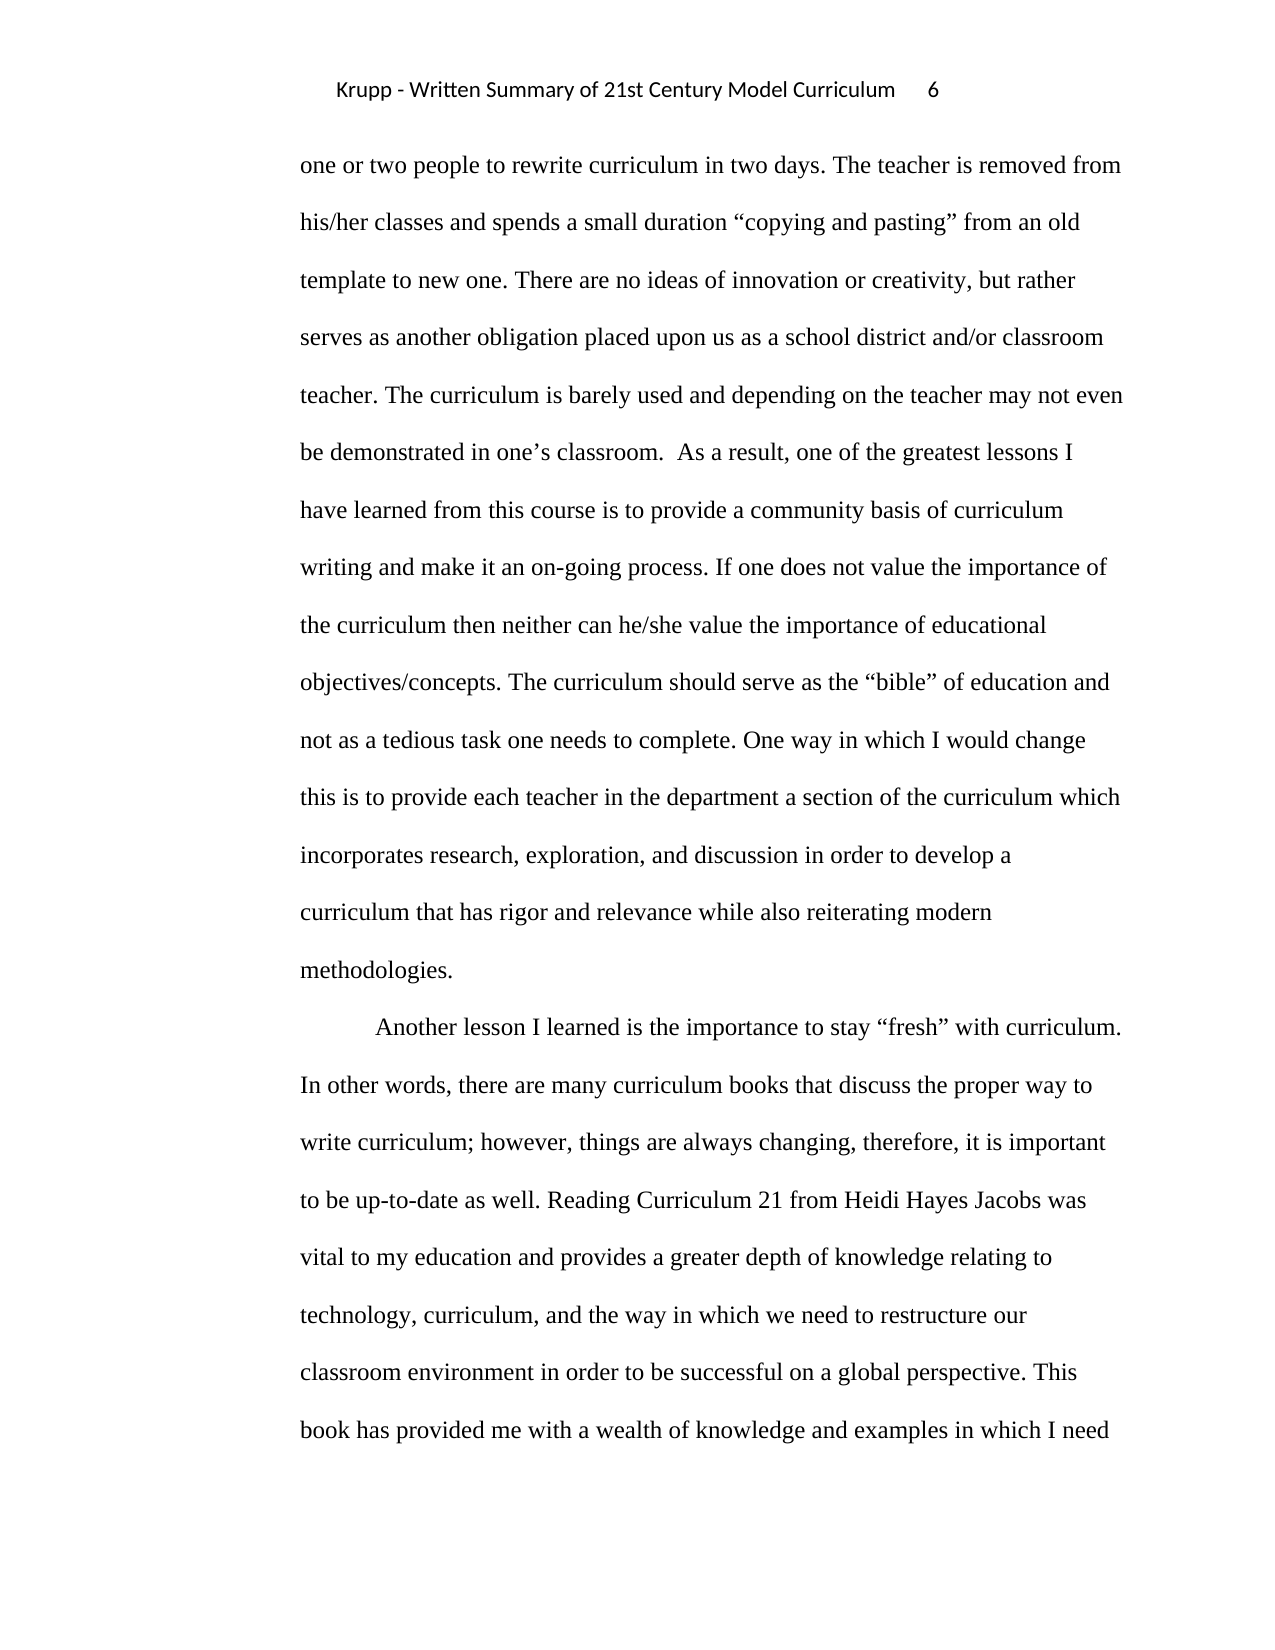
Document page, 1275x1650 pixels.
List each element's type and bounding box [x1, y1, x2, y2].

list [300, 1012, 1125, 1444]
list [300, 150, 1125, 984]
